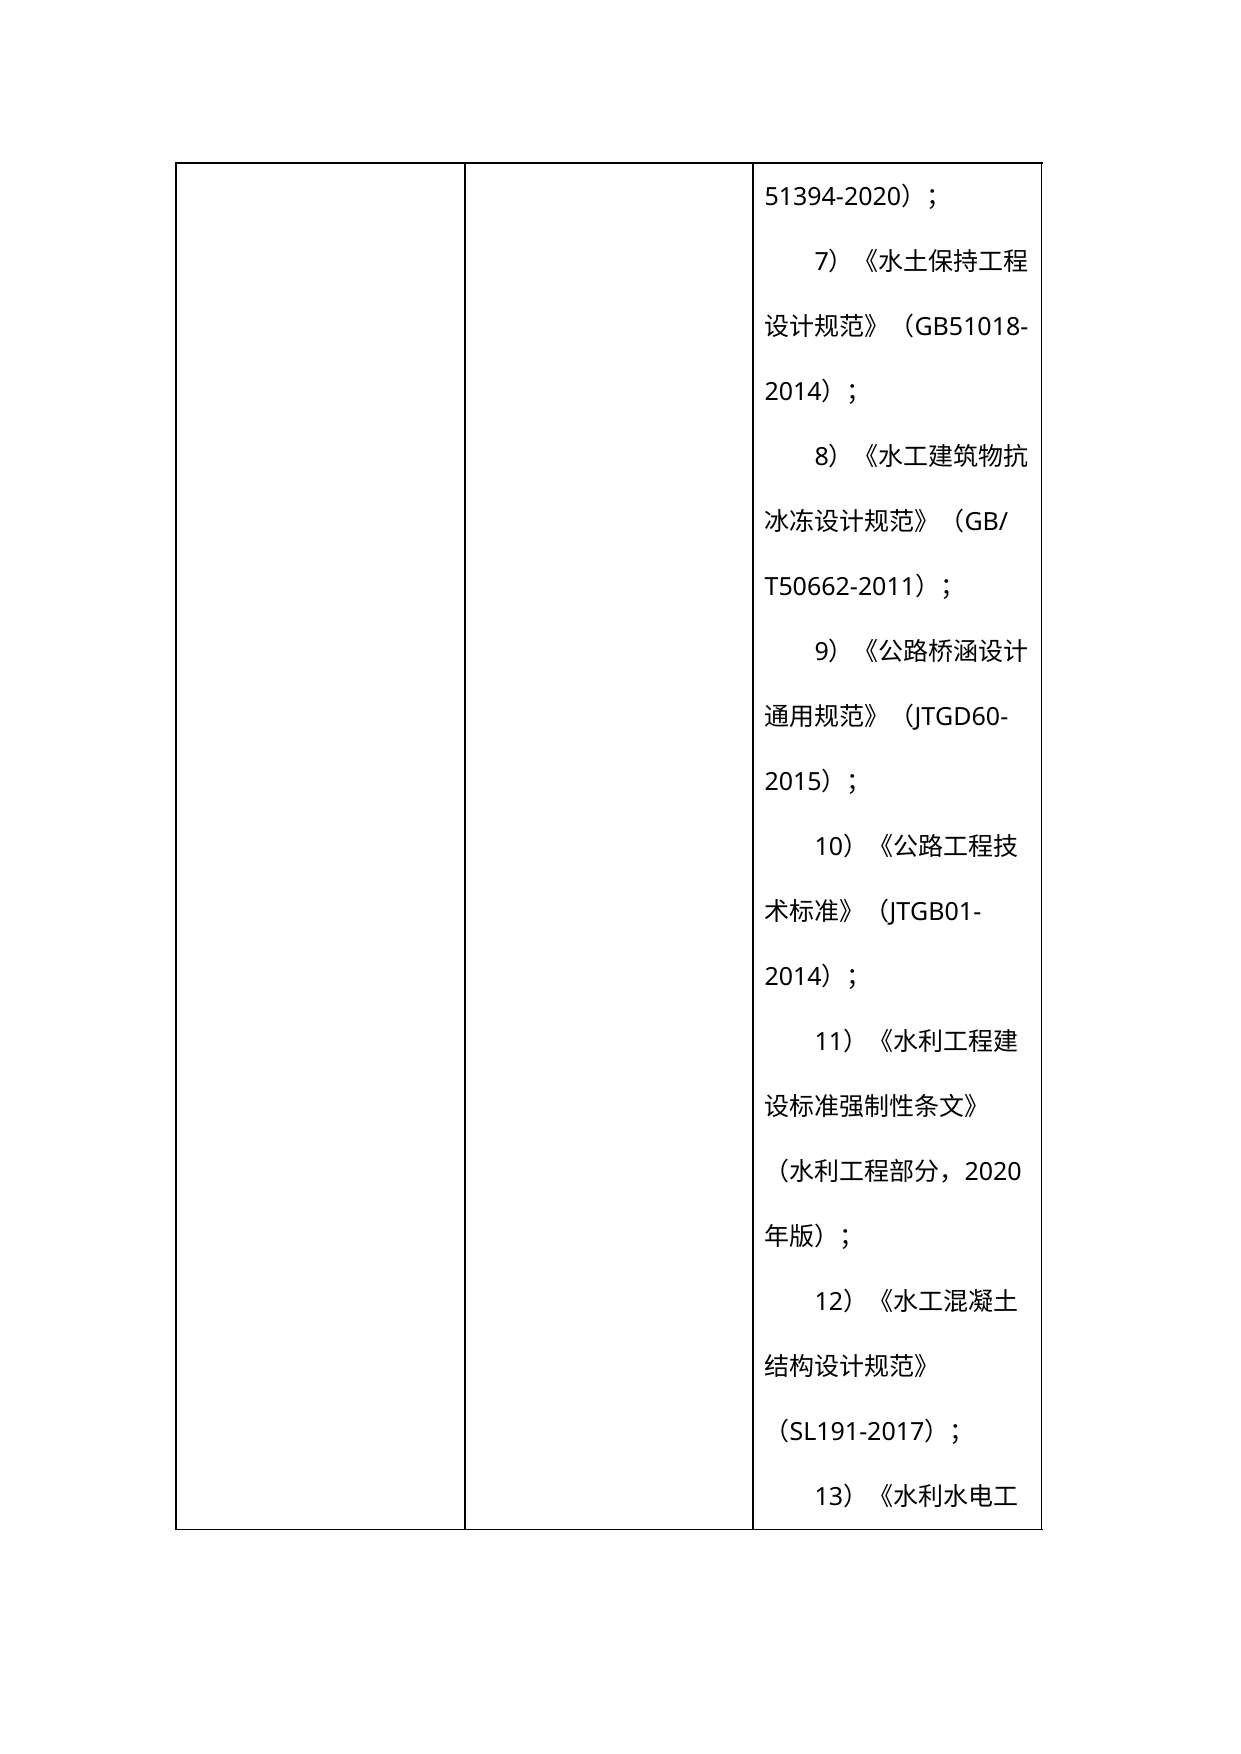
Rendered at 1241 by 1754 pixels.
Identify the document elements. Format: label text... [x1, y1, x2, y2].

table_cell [754, 164, 1041, 1528]
table_cell 3 [177, 164, 464, 1528]
table_cell [466, 164, 752, 1528]
